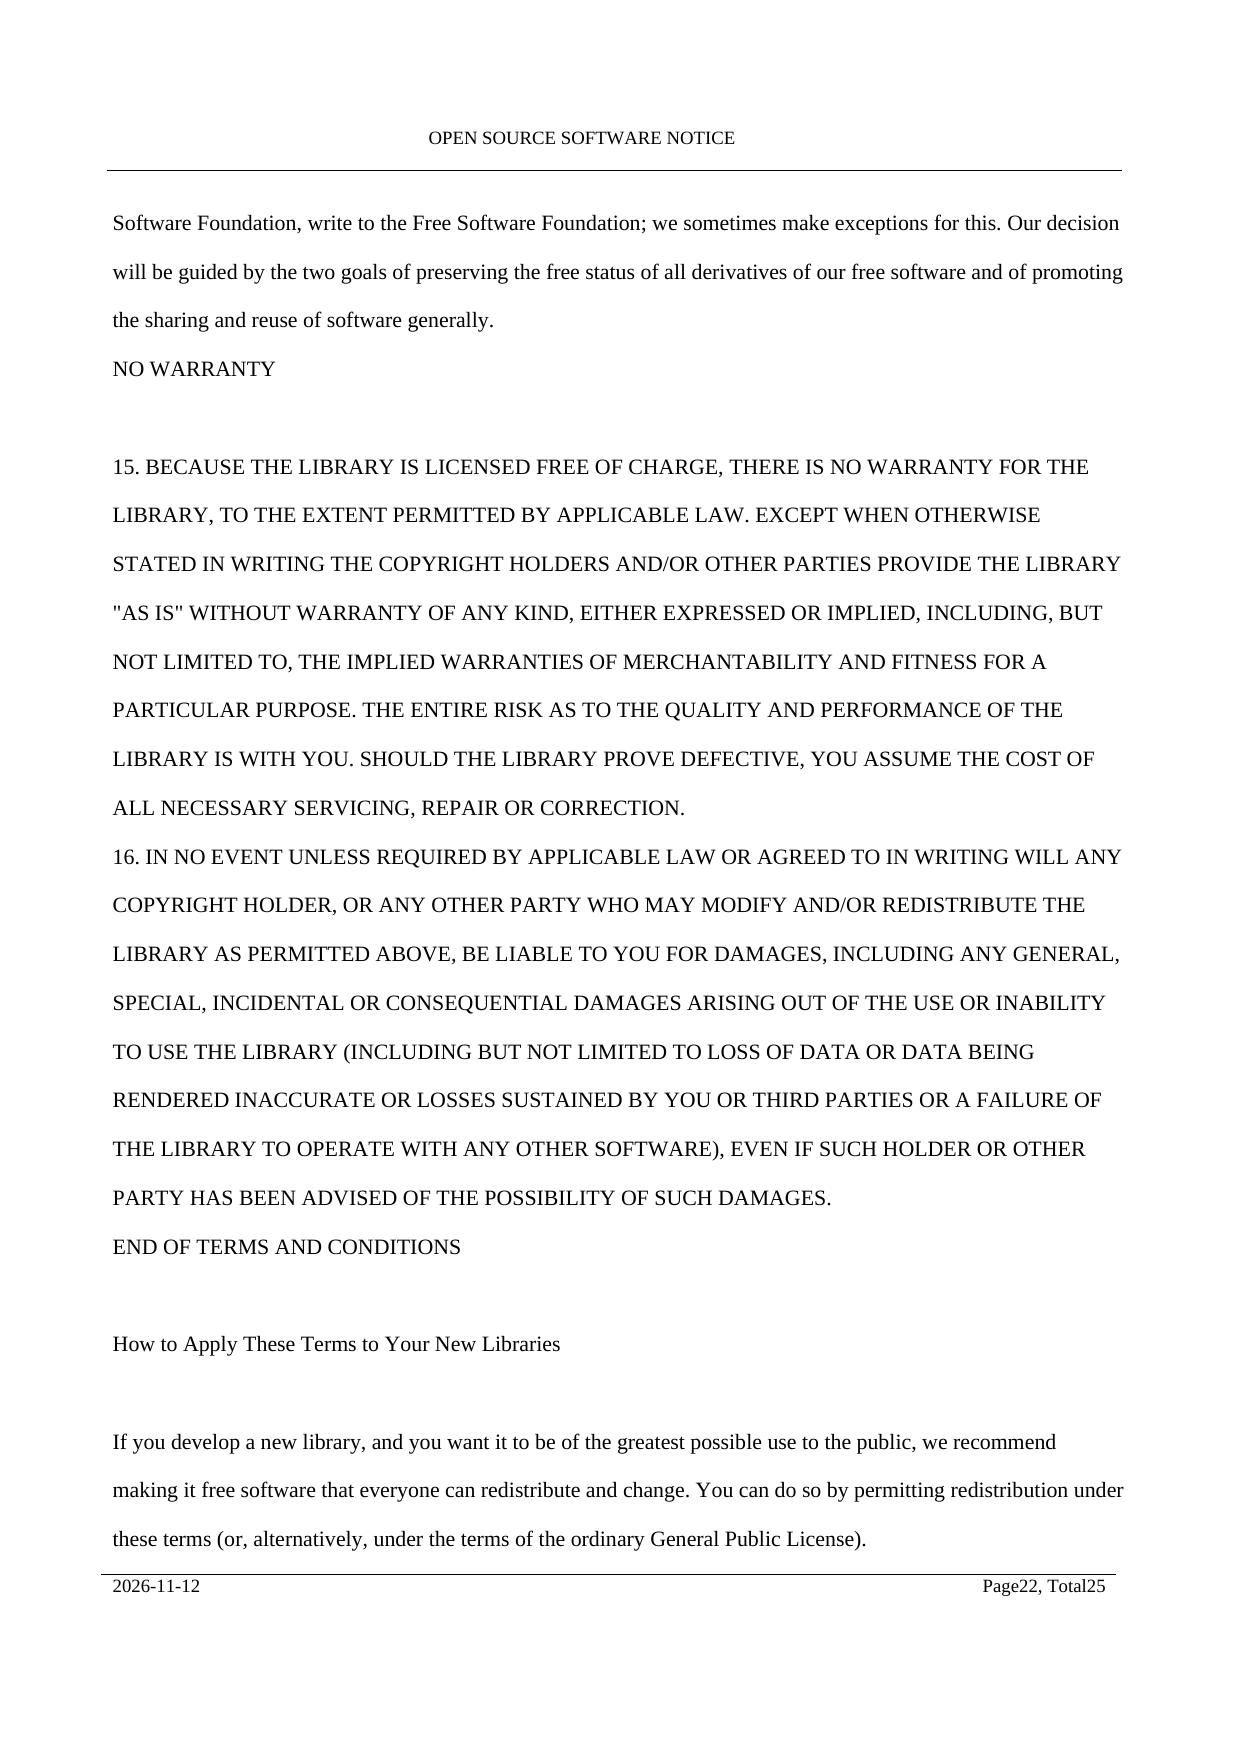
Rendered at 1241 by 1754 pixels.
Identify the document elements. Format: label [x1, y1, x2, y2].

text [112, 206, 1128, 1555]
